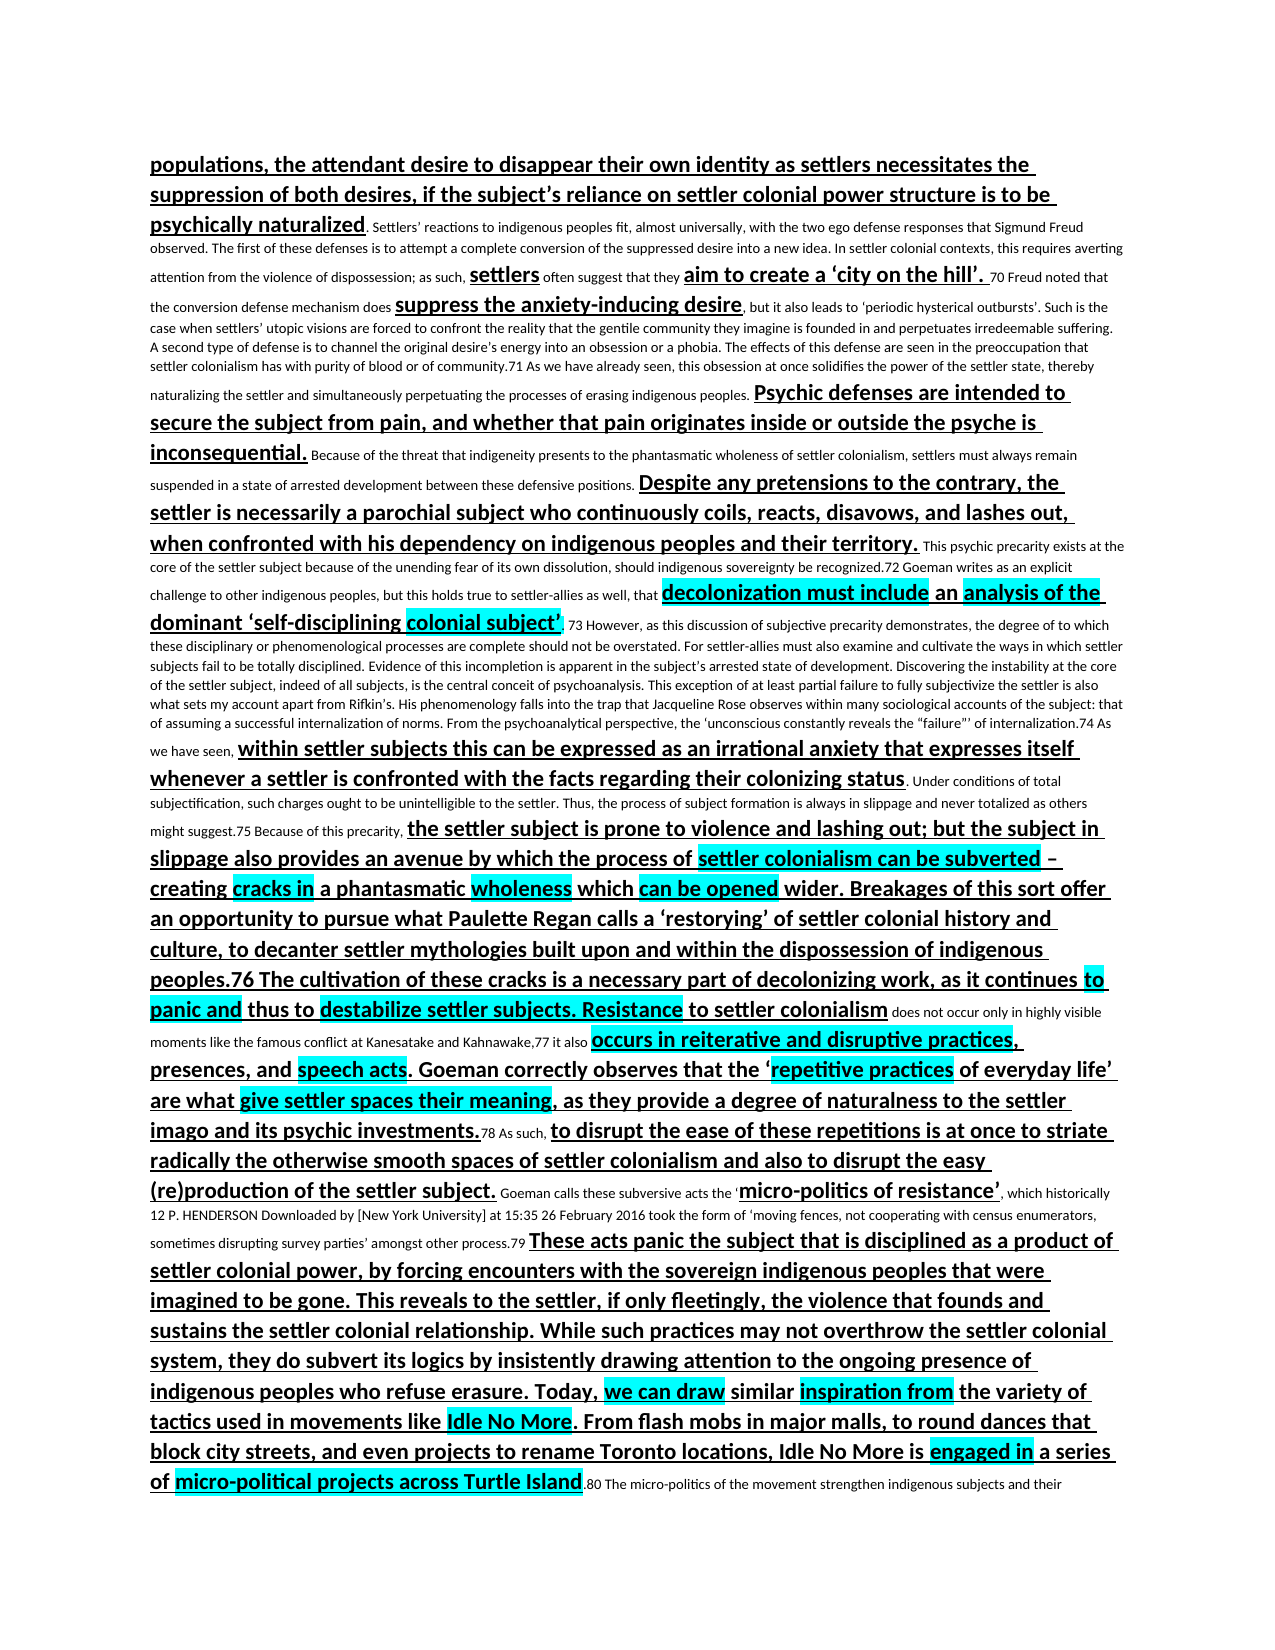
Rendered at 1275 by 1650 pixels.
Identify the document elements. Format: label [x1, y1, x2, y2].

text [150, 150, 1125, 1496]
